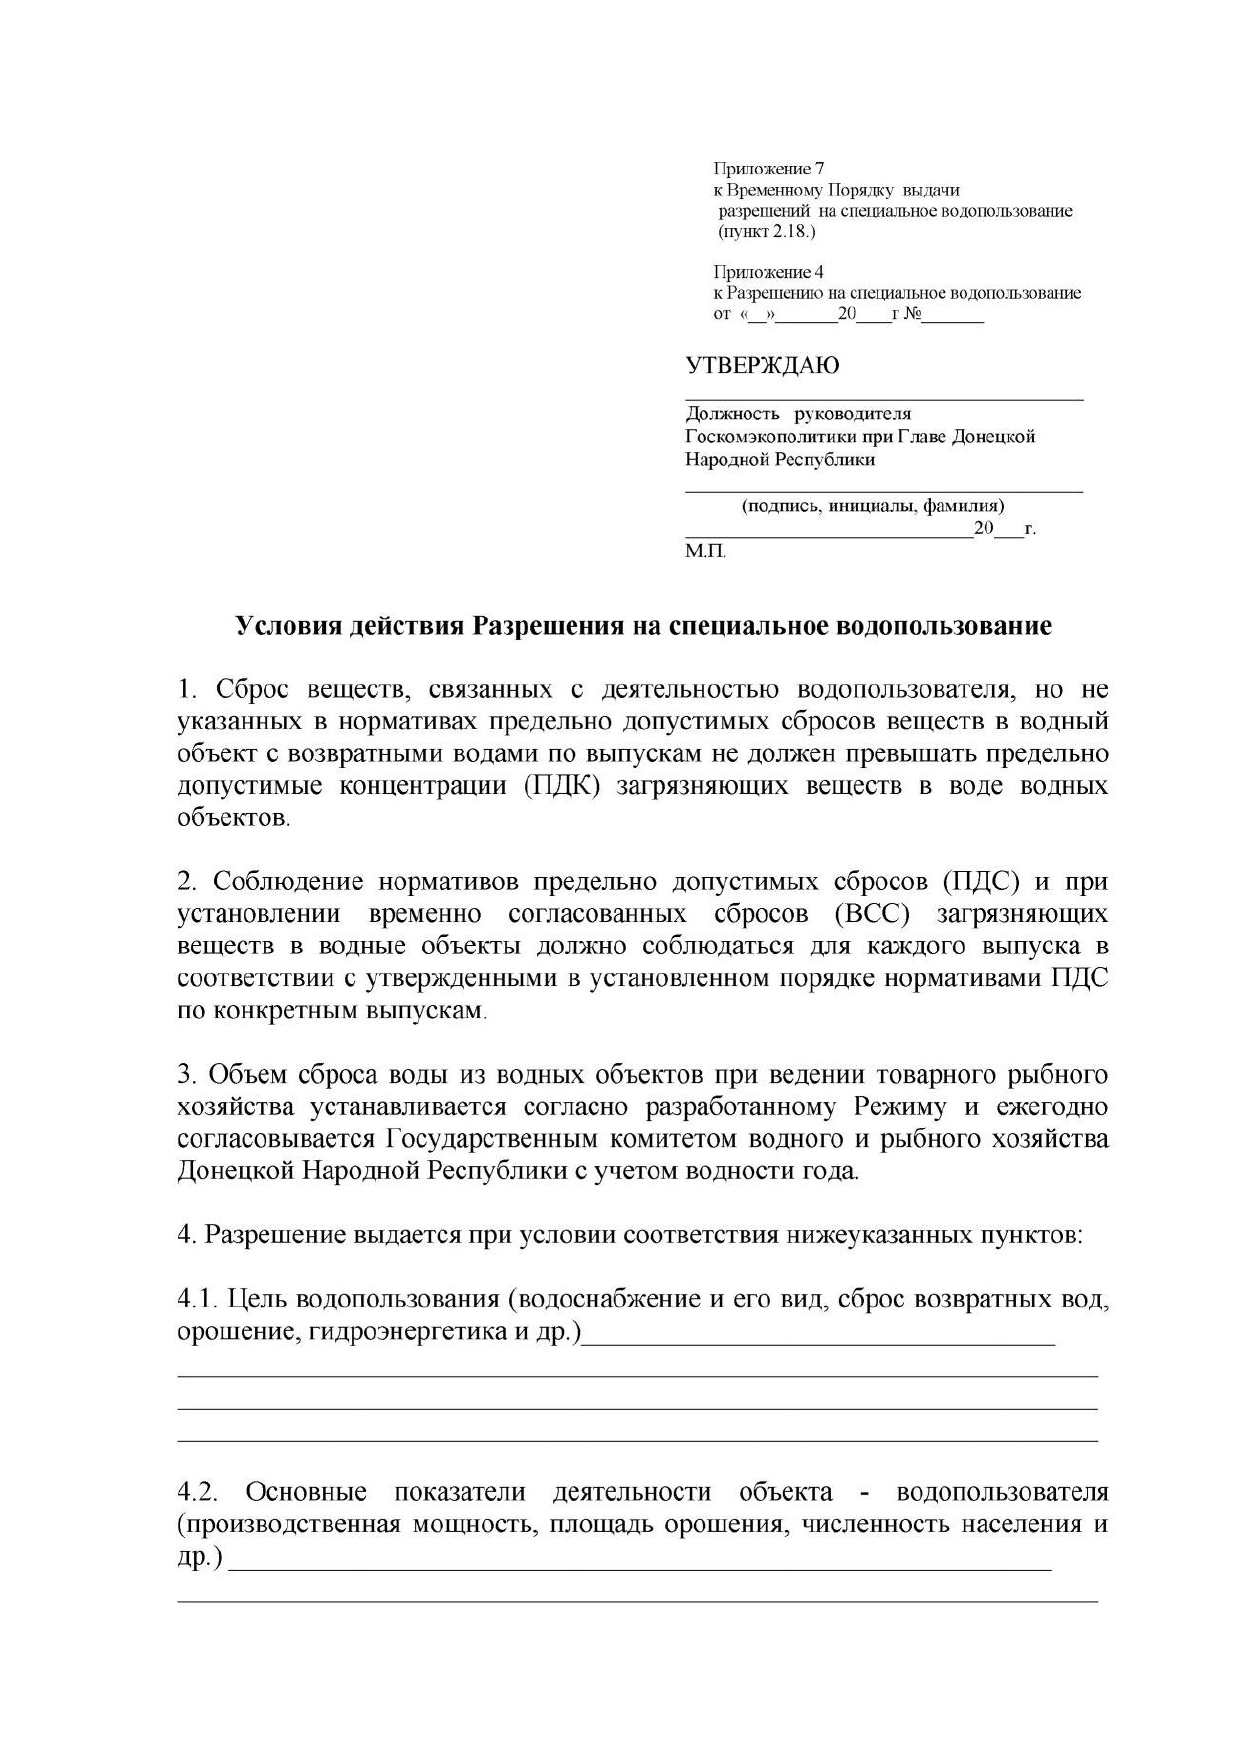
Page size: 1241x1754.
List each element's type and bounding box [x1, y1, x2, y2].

picture [135, 130, 1139, 1662]
